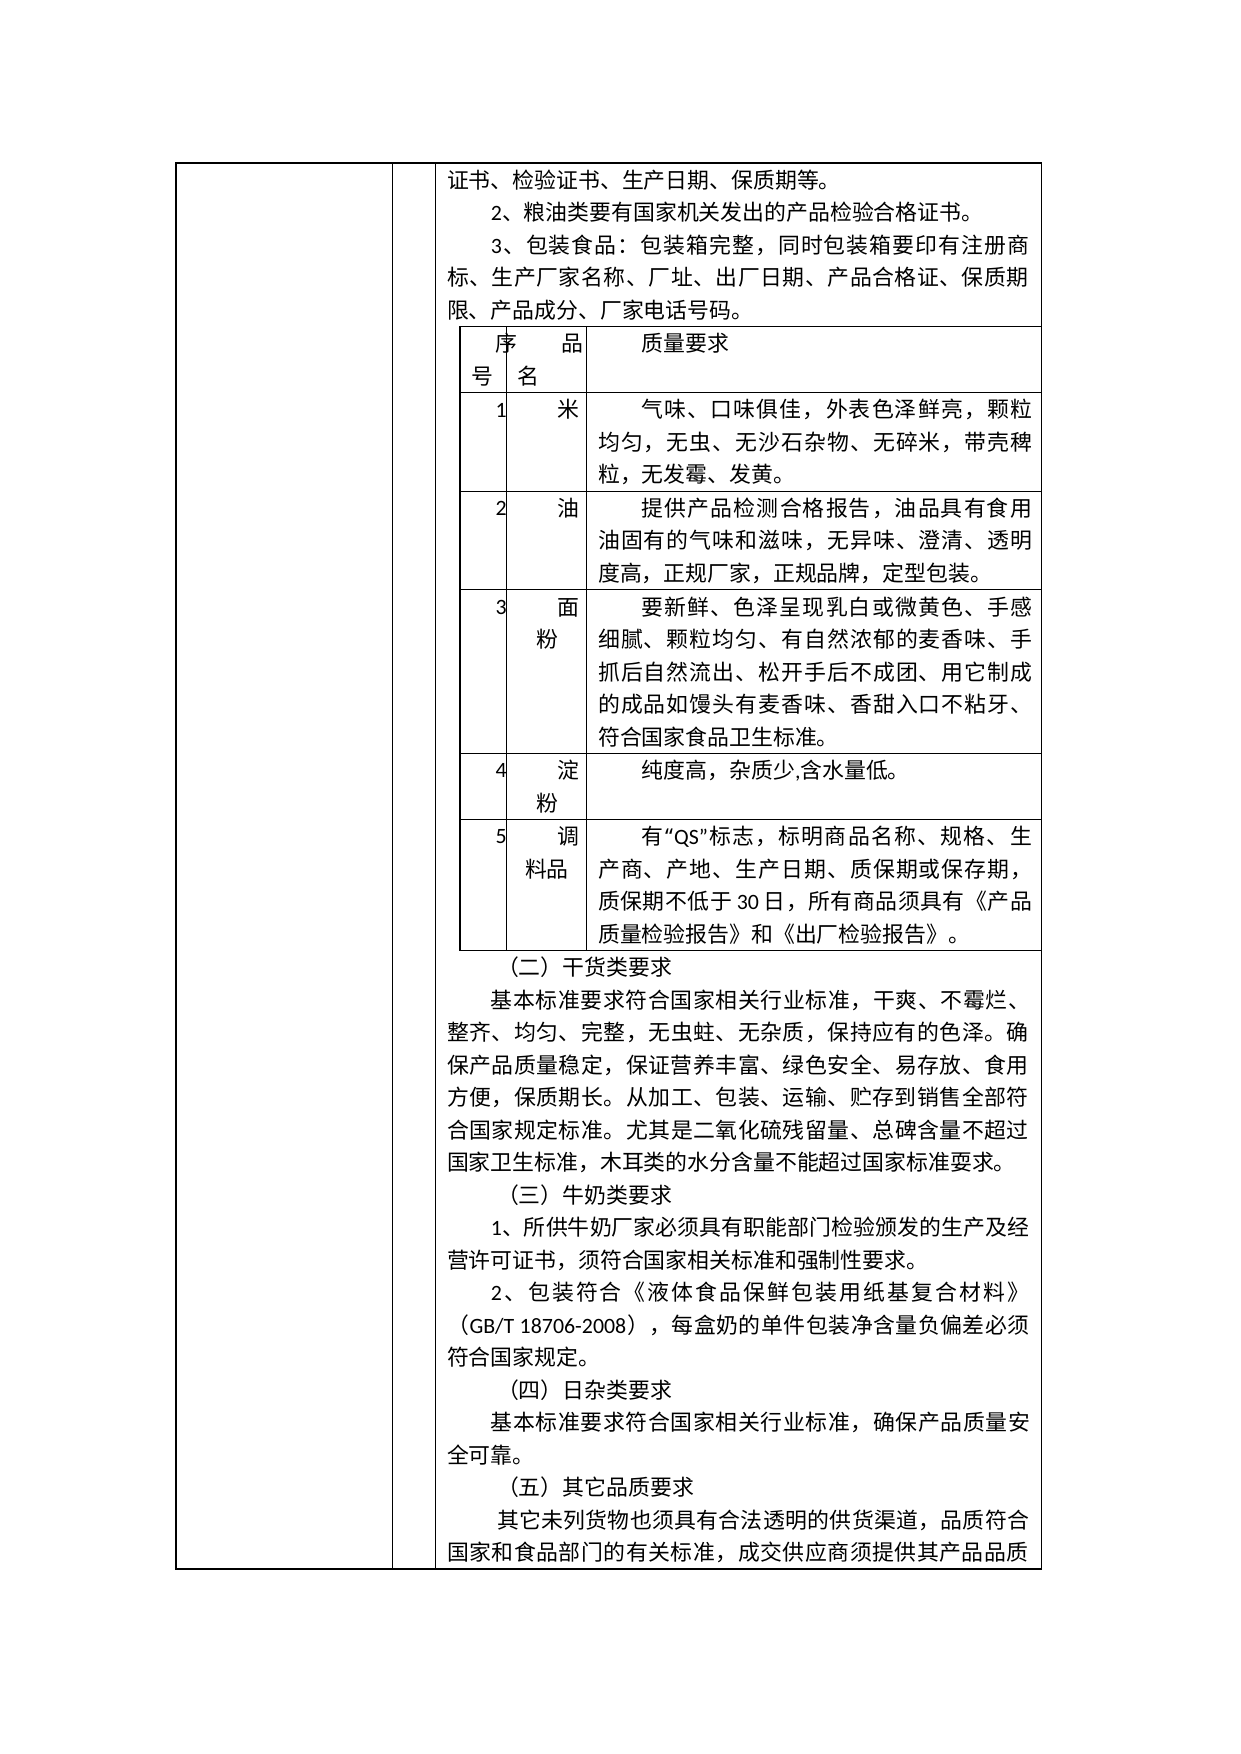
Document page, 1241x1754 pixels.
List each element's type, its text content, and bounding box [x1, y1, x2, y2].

table_cell [177, 164, 392, 1568]
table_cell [436, 164, 1041, 1568]
table_cell 2 [393, 164, 435, 1568]
